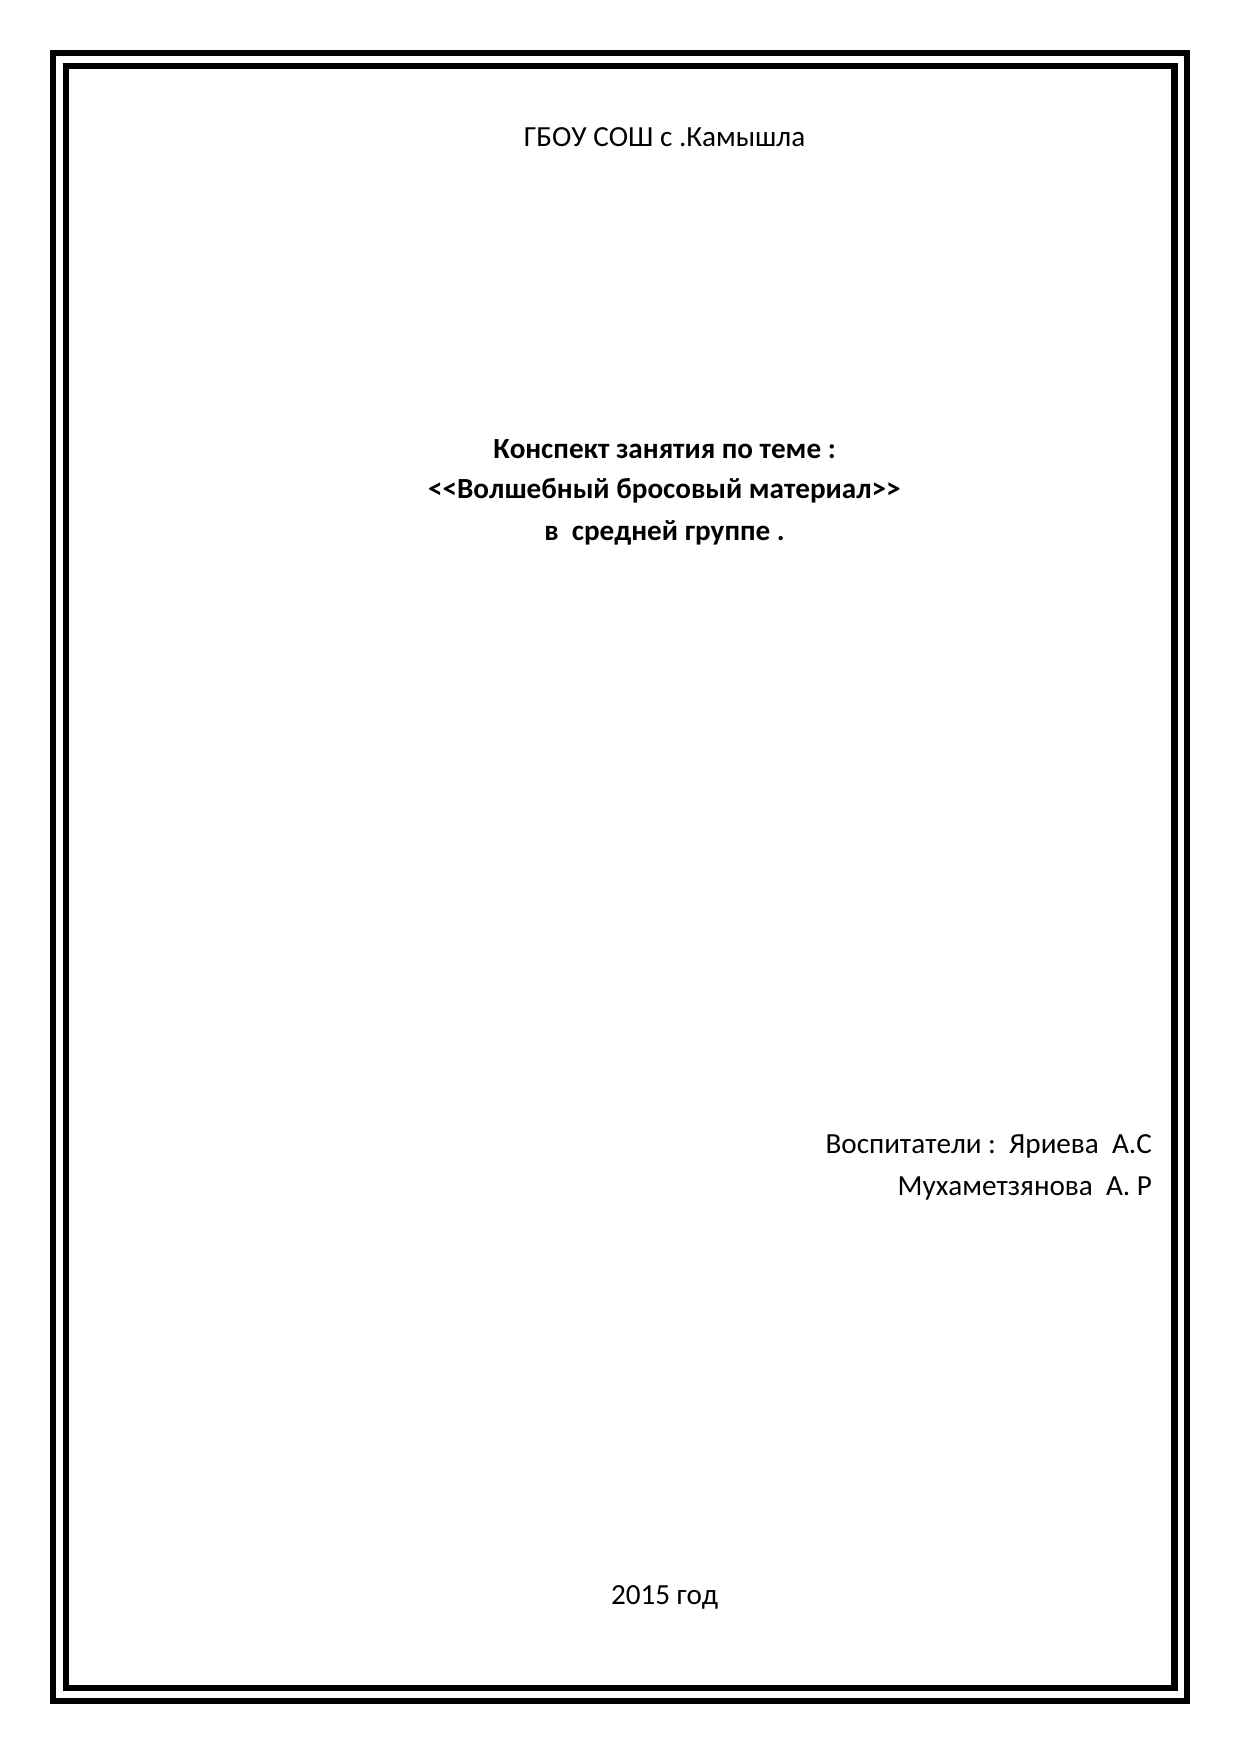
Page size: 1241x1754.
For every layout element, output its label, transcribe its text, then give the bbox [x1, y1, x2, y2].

text Воспитатели : Яриева А.С [177, 1126, 1152, 1161]
text <<Волшебный бросовый материал>> [177, 471, 1152, 506]
text 2015 год [177, 1576, 1152, 1612]
text Мухаметзянова А. Р [177, 1167, 1152, 1202]
text в средней группе . [177, 512, 1152, 547]
text Конспект занятия по теме : [177, 430, 1152, 465]
text ГБОУ СОШ с .Камышла [177, 118, 1152, 154]
